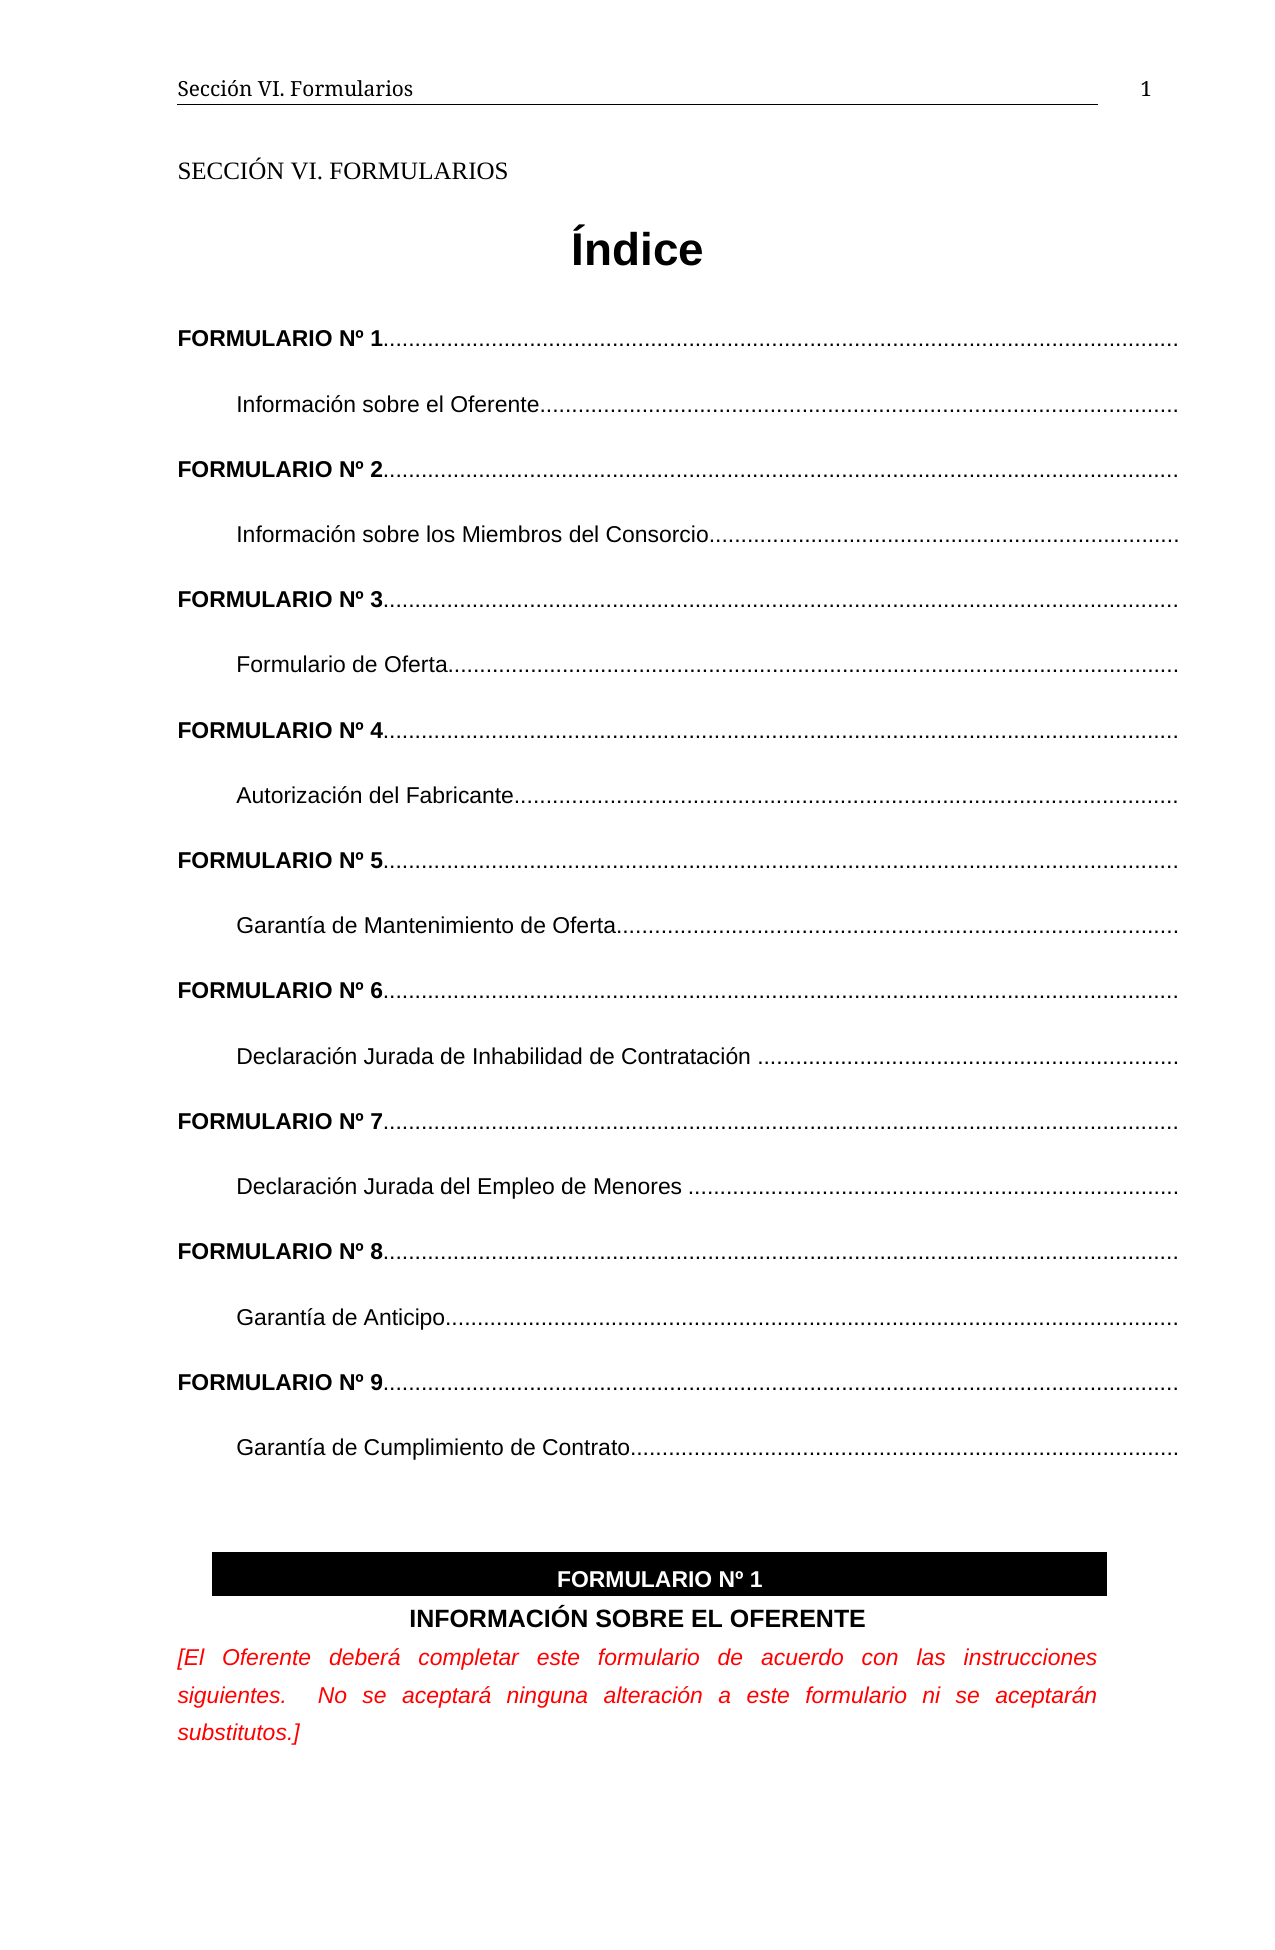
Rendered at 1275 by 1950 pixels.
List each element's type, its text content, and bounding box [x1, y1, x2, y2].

text Declaración Jurada de Inhabilidad de Contratación [202, 1043, 1098, 1069]
text INFORMACIÓN SOBRE EL OFERENTE [177, 1596, 1098, 1633]
text Declaración Jurada del Empleo de Menores [202, 1173, 1098, 1199]
text FORMULARIO Nº 6 [177, 977, 1098, 1004]
text Información sobre los Miembros del Consorcio [202, 521, 1098, 547]
text Índice [177, 223, 1098, 275]
text Autorización del Fabricante [202, 782, 1098, 808]
text FORMULARIO Nº 1 [213, 1553, 1106, 1594]
text FORMULARIO Nº 7 [177, 1108, 1098, 1134]
text [El Oferente deberá completar este formulario de acuerdo con las instrucciones siguientes. No se aceptará ninguna alteración a este formulario ni se aceptarán substitutos.] [177, 1633, 1098, 1746]
text Formulario de Oferta [202, 651, 1098, 678]
text FORMULARIO Nº 5 [177, 847, 1098, 873]
text Garantía de Cumplimiento de Contrato [202, 1434, 1098, 1460]
text FORMULARIO Nº 8 [177, 1238, 1098, 1264]
text Garantía de Mantenimiento de Oferta [202, 912, 1098, 938]
text Información sobre el Oferente [202, 391, 1098, 417]
text FORMULARIO Nº 4 [177, 717, 1098, 743]
text SECCIÓN VI. FORMULARIOS [177, 148, 1098, 185]
text FORMULARIO Nº 3 [177, 586, 1098, 612]
text FORMULARIO Nº 9 [177, 1369, 1098, 1395]
text Garantía de Anticipo [202, 1303, 1098, 1330]
text FORMULARIO Nº 2 [177, 456, 1098, 482]
text FORMULARIO Nº 1 [177, 325, 1098, 352]
